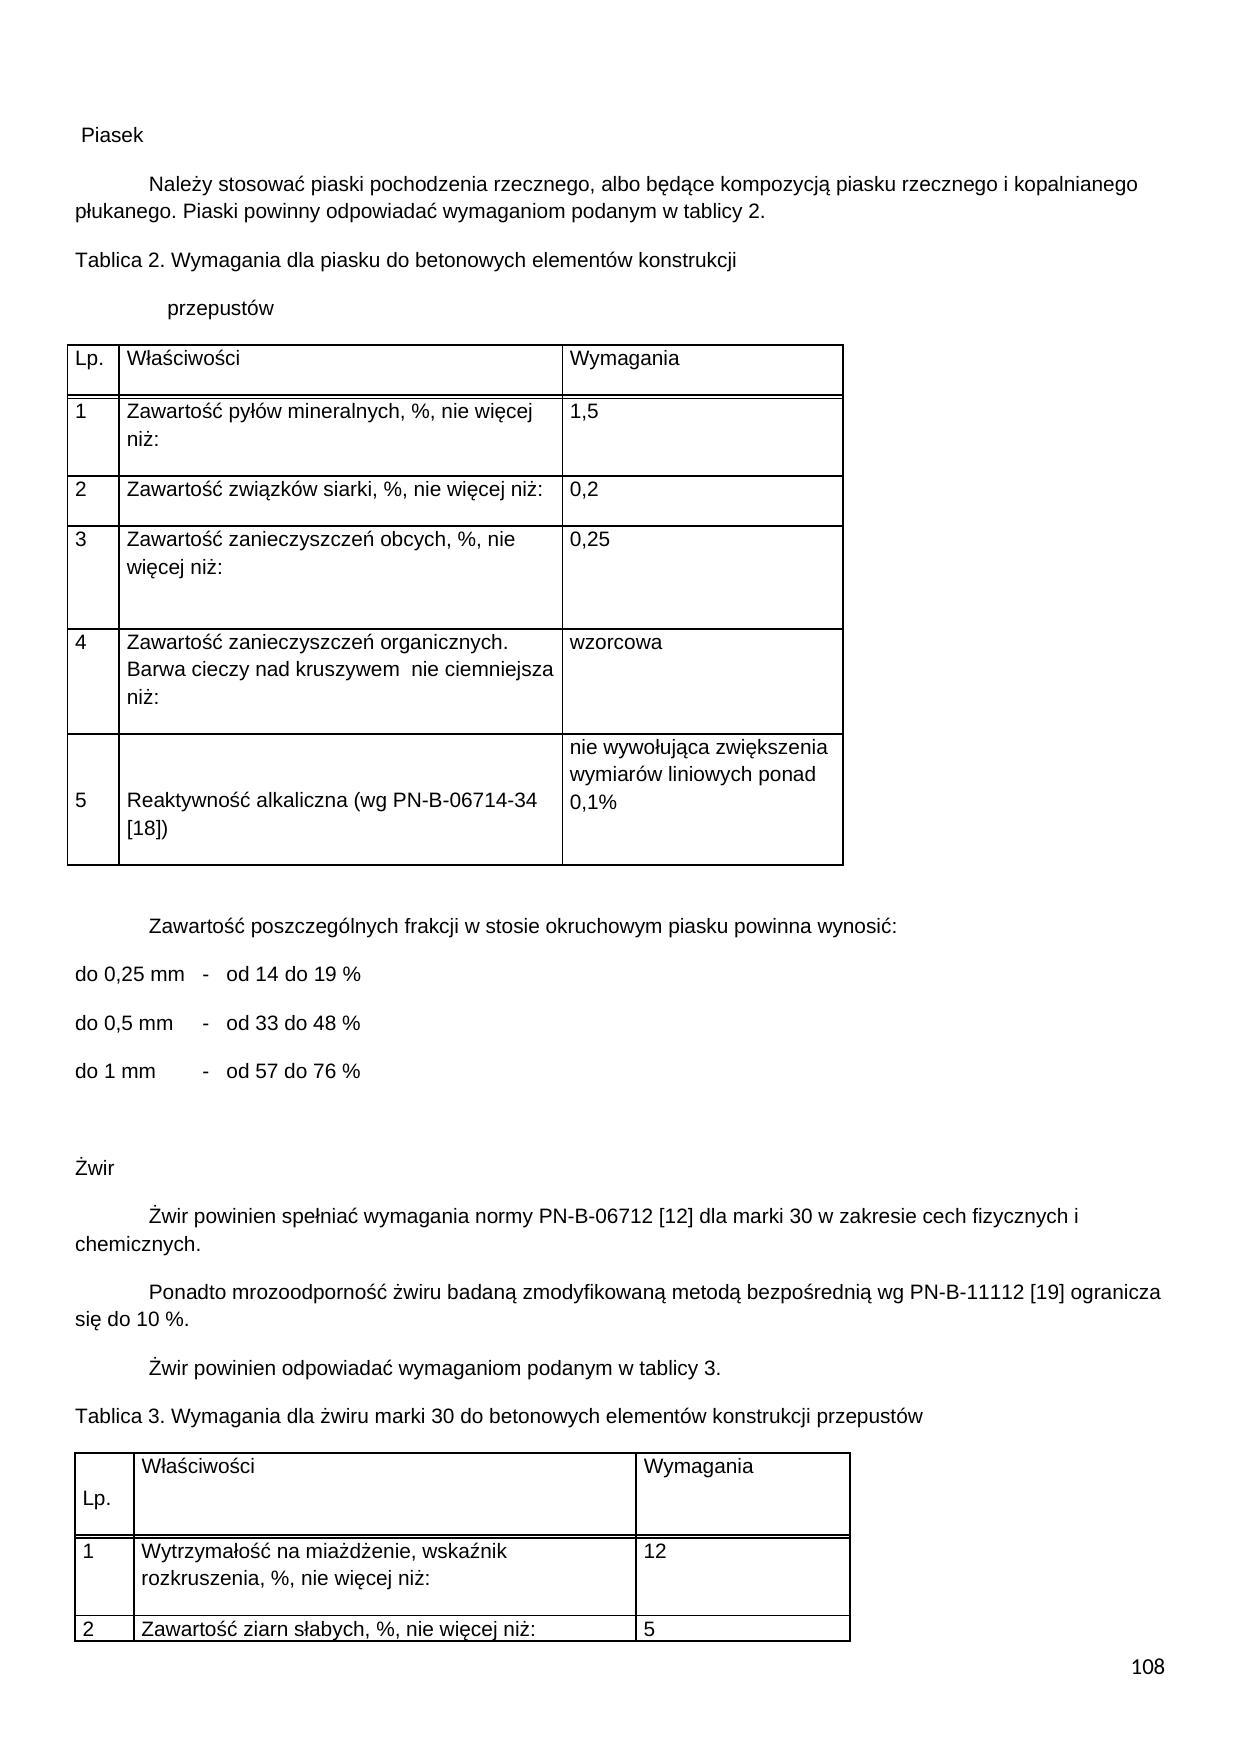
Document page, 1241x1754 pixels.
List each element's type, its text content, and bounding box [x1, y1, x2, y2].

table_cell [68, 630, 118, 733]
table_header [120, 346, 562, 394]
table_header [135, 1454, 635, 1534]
text Żwir powinien odpowiadać wymaganiom podanym w tablicy 3. [75, 1356, 1165, 1379]
text Tablica 2. Wymagania dla piasku do betonowych elementów konstrukcji [75, 247, 1165, 271]
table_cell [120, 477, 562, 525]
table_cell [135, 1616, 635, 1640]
text Żwir [75, 1156, 1165, 1179]
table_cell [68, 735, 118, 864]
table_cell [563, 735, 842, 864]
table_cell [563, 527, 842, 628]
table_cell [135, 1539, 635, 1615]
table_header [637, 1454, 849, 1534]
text Ponadto mrozoodporność żwiru badaną zmodyfikowaną metodą bezpośrednią wg PN-B-11112 [19] ogranicza się do 10 %. [75, 1280, 1165, 1331]
text do 0,5 mm - od 33 do 48 % [75, 1011, 1165, 1034]
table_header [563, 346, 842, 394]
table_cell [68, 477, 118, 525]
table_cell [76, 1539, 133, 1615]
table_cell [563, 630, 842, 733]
text Zawartość poszczególnych frakcji w stosie okruchowym piasku powinna wynosić: [75, 914, 1165, 938]
text do 0,25 mm - od 14 do 19 % [75, 962, 1165, 986]
text do 1 mm - od 57 do 76 % [75, 1059, 1165, 1083]
text przepustów [75, 296, 1165, 320]
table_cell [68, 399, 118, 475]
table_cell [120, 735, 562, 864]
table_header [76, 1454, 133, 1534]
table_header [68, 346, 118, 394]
text Żwir powinien spełniać wymagania normy PN-B-06712 [12] dla marki 30 w zakresie cech fizycznych i chemicznych. [75, 1204, 1165, 1255]
text Tablica 3. Wymagania dla żwiru marki 30 do betonowych elementów konstrukcji przepustów [75, 1404, 1165, 1428]
text Należy stosować piaski pochodzenia rzecznego, albo będące kompozycją piasku rzecznego i kopalnianego płukanego. Piaski powinny odpowiadać wymaganiom podanym w tablicy 2. [75, 172, 1165, 223]
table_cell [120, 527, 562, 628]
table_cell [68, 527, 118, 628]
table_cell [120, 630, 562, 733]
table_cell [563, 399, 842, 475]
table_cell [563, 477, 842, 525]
text Piasek [75, 123, 1165, 147]
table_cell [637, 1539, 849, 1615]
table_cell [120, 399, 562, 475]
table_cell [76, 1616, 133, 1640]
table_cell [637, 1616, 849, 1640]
